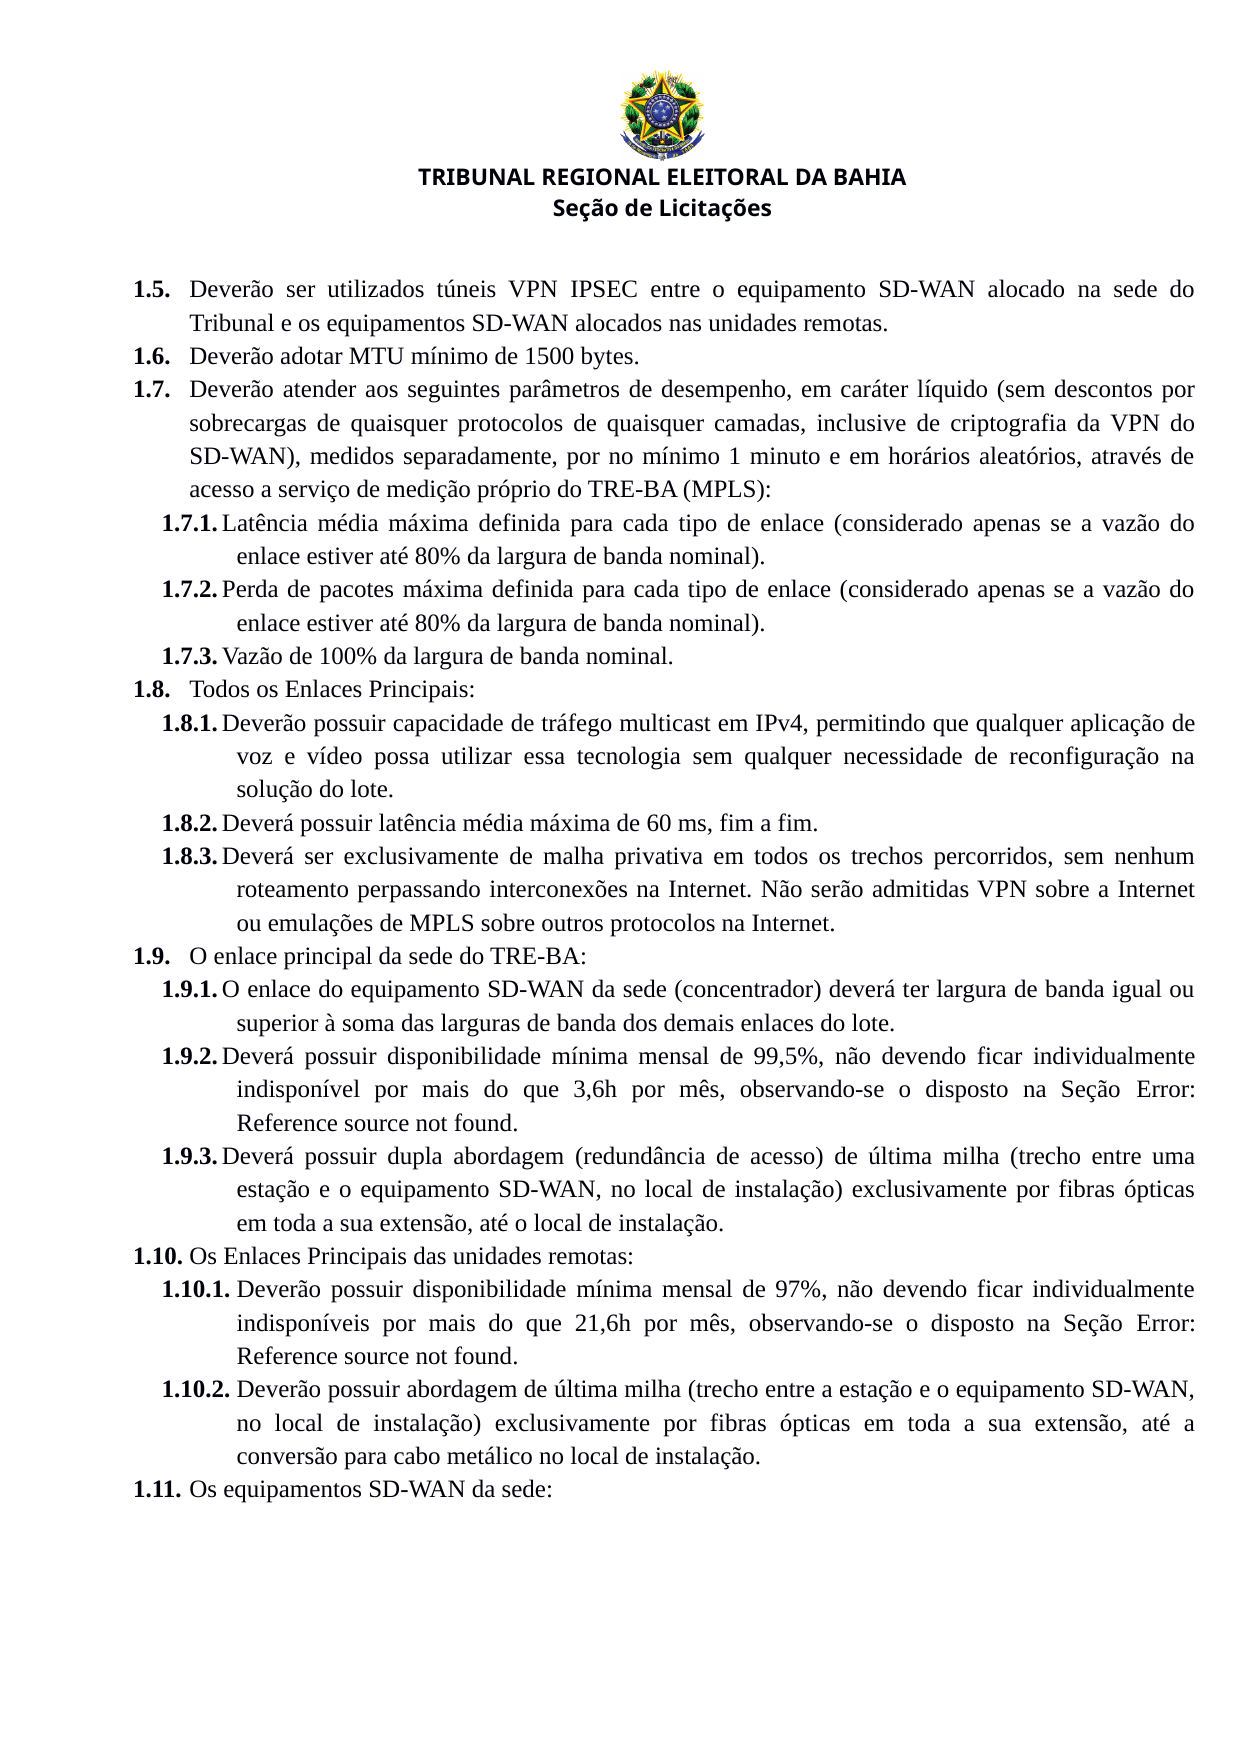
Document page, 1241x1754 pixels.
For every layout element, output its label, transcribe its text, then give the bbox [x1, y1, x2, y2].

list Deverá possuir dupla abordagem (redundância de acesso) de última milha (trecho entre uma estação e o equipamento SD-WAN, no local de instalação) exclusivamente por fibras ópticas em toda a sua extensão, até o local de instalação. [161, 1138, 1196, 1238]
list Os Enlaces Principais das unidades remotas: [133, 1238, 1196, 1271]
list Perda de pacotes máxima definida para cada tipo de enlace (considerado apenas se a vazão do enlace estiver até 80% da largura de banda nominal). [161, 571, 1196, 638]
list O enlace principal da sede do TRE-BA: [133, 938, 1196, 971]
list Latência média máxima definida para cada tipo de enlace (considerado apenas se a vazão do enlace estiver até 80% da largura de banda nominal). [161, 504, 1196, 571]
list Vazão de 100% da largura de banda nominal. [161, 638, 1196, 671]
list O enlace do equipamento SD-WAN da sede (concentrador) deverá ter largura de banda igual ou superior à soma das larguras de banda dos demais enlaces do lote. [161, 971, 1196, 1038]
list Deverá possuir latência média máxima de 60 ms, fim a fim. [161, 804, 1196, 838]
list Deverão atender aos seguintes parâmetros de desempenho, em caráter líquido (sem descontos por sobrecargas de quaisquer protocolos de quaisquer camadas, inclusive de criptografia da VPN do SD-WAN), medidos separadamente, por no mínimo 1 minuto e em horários aleatórios, através de acesso a serviço de medição próprio do TRE-BA (MPLS): [133, 371, 1196, 504]
list Deverá ser exclusivamente de malha privativa em todos os trechos percorridos, sem nenhum roteamento perpassando interconexões na Internet. Não serão admitidas VPN sobre a Internet ou emulações de MPLS sobre outros protocolos na Internet. [161, 838, 1196, 938]
list Todos os Enlaces Principais: [133, 671, 1196, 704]
list Deverão ser utilizados túneis VPN IPSEC entre o equipamento SD-WAN alocado na sede do Tribunal e os equipamentos SD-WAN alocados nas unidades remotas. [133, 271, 1196, 338]
list Os equipamentos SD-WAN da sede: [133, 1471, 1196, 1504]
list Deverão possuir abordagem de última milha (trecho entre a estação e o equipamento SD-WAN, no local de instalação) exclusivamente por fibras ópticas em toda a sua extensão, até a conversão para cabo metálico no local de instalação. [161, 1371, 1196, 1471]
list Deverão possuir capacidade de tráfego multicast em IPv4, permitindo que qualquer aplicação de voz e vídeo possa utilizar essa tecnologia sem qualquer necessidade de reconfiguração na solução do lote. [161, 704, 1196, 804]
list Deverão adotar MTU mínimo de 1500 bytes. [133, 338, 1196, 371]
